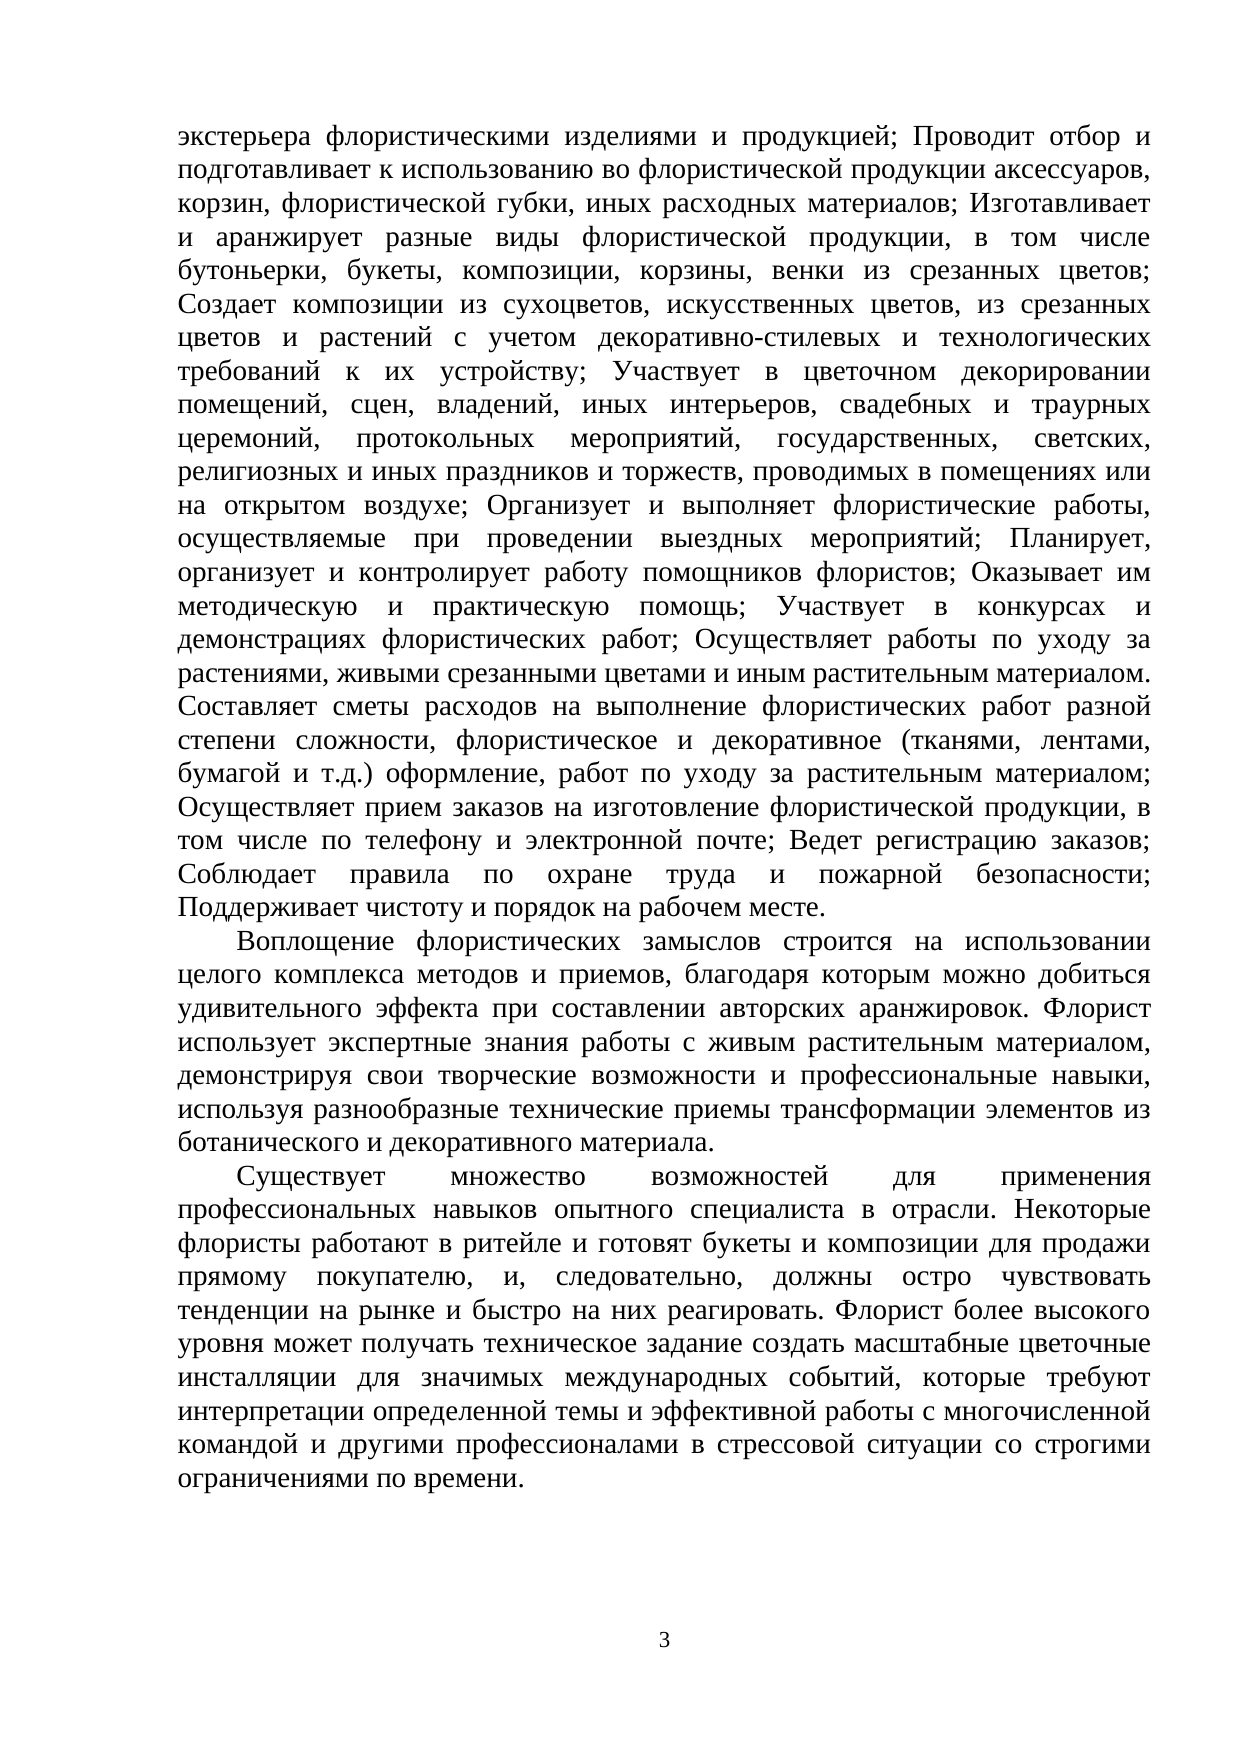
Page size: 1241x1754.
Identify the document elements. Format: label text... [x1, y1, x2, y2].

text Существует множество возможностей для применения профессиональных навыков опытного специалиста в отрасли. Некоторые флористы работают в ритейле и готовят букеты и композиции для продажи прямому покупателю, и, следовательно, должны остро чувствовать тенденции на рынке и быстро на них реагировать. Флорист более высокого уровня может получать техническое задание создать масштабные цветочные инсталляции для значимых международных событий, которые требуют интерпретации определенной темы и эффективной работы с многочисленной командой и другими профессионалами в стрессовой ситуации со строгими ограничениями по времени. [177, 1158, 1152, 1493]
text Воплощение флористических замыслов строится на использовании целого комплекса методов и приемов, благодаря которым можно добиться удивительного эффекта при составлении авторских аранжировок. Флорист использует экспертные знания работы с живым растительным материалом, демонстрируя свои творческие возможности и профессиональные навыки, используя разнообразные технические приемы трансформации элементов из ботанического и декоративного материала. [177, 923, 1152, 1158]
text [177, 118, 1152, 923]
